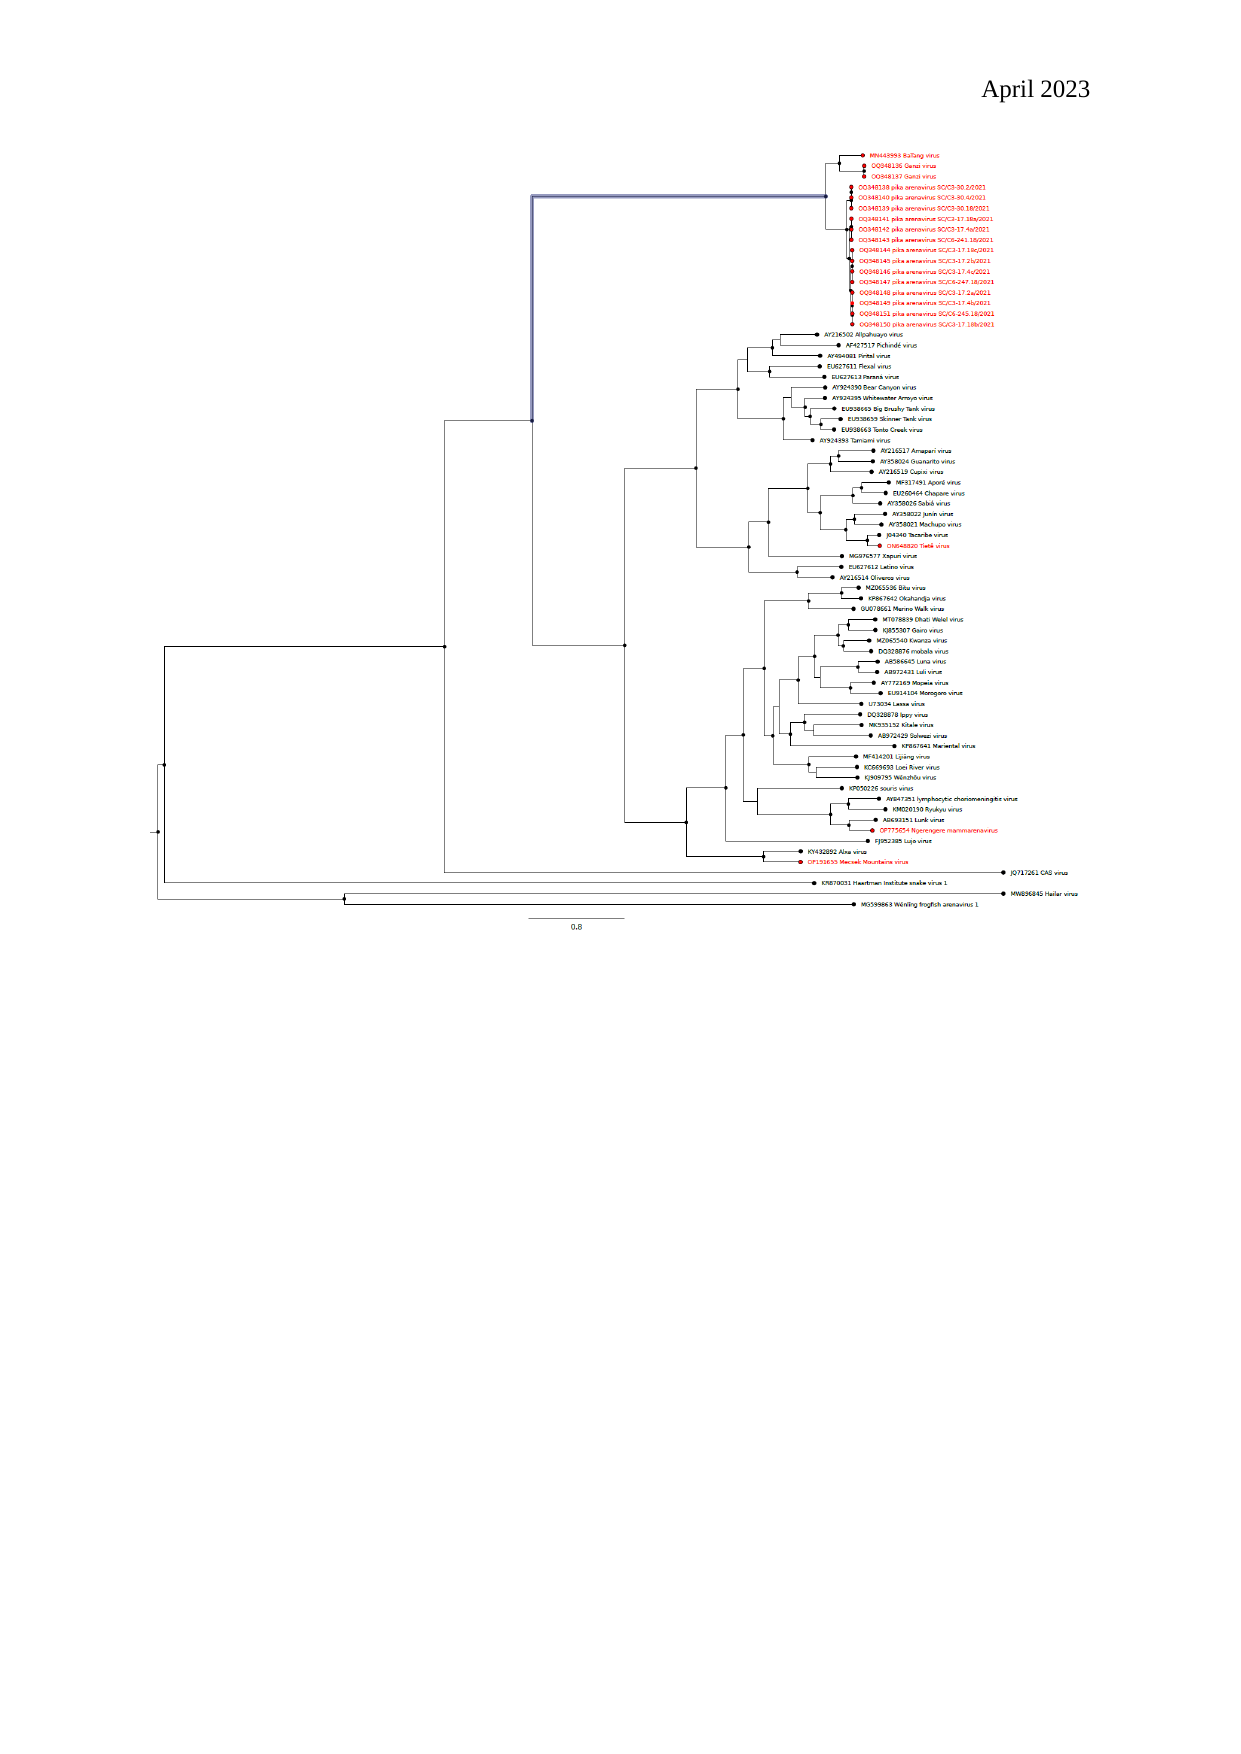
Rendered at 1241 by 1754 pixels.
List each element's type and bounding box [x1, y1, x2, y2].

picture [150, 150, 1084, 932]
